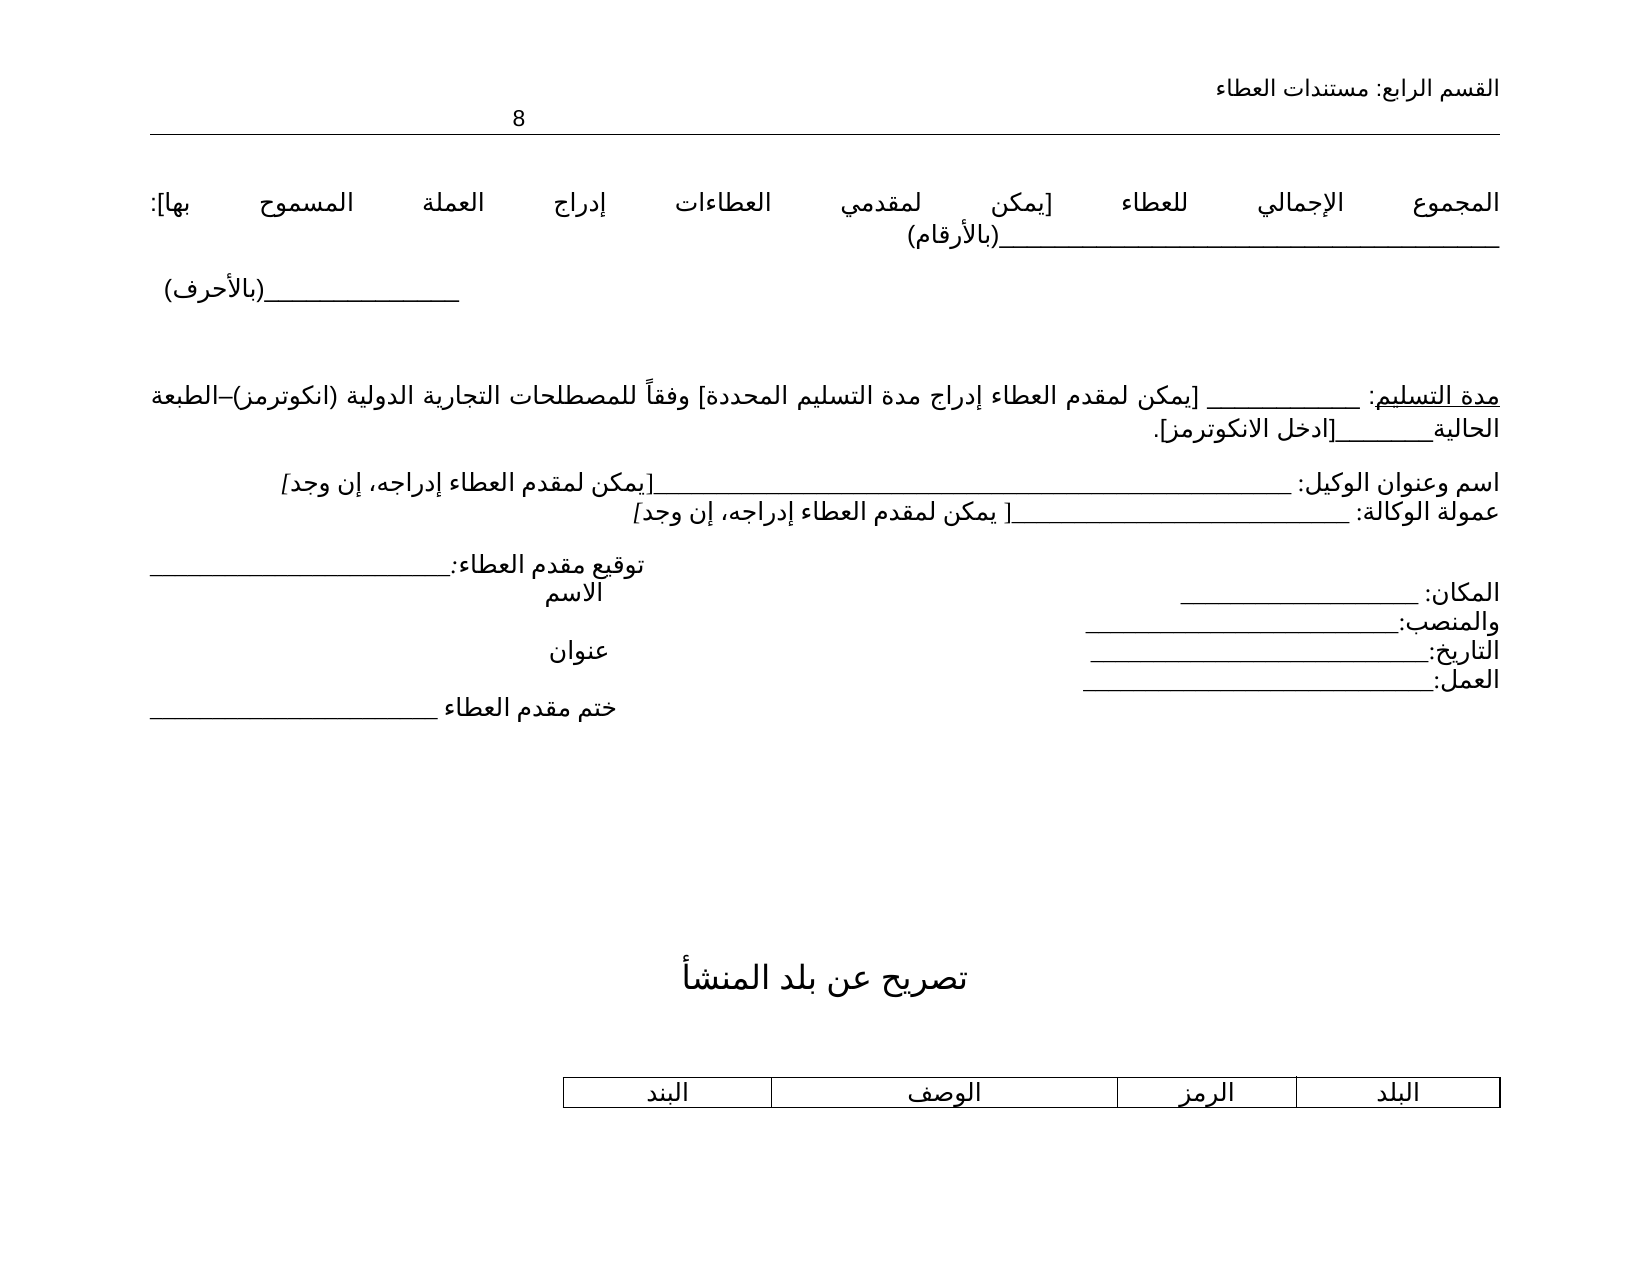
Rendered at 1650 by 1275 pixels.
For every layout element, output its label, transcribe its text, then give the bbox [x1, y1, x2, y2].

text ______________(بالأحرف) [150, 274, 1500, 303]
text اسم وعنوان الوكيل: ___________________________________________________[يمكن لمقدم العطاء إدراجه، إن وجد] [150, 468, 1500, 497]
text مدة التسليم: ___________ [يمكن لمقدم العطاء إدراج مدة التسليم المحددة] وفقاً للمصطلحات التجارية الدولية (انكوترمز)–الطبعة الحالية_______[ادخل الانكوترمز]. [150, 381, 1500, 443]
text المجموع الإجمالي للعطاء [يمكن لمقدمي العطاءات إدراج العملة المسموح بها]: ____________________________________(بالأرقام) [150, 187, 1500, 249]
text توقيع مقدم العطاء:________________________ [150, 550, 1500, 578]
text المكان: ___________________ الاسم والمنصب:_________________________ [150, 578, 1500, 636]
text تصريح عن بلد المنشأ [150, 958, 1500, 997]
text عمولة الوكالة: ___________________________[ يمكن لمقدم العطاء إدراجه، إن وجد] [150, 497, 1500, 526]
text ختم مقدم العطاء _______________________ [150, 693, 1500, 722]
text التاريخ:___________________________ عنوان العمل:____________________________ [150, 636, 1500, 693]
